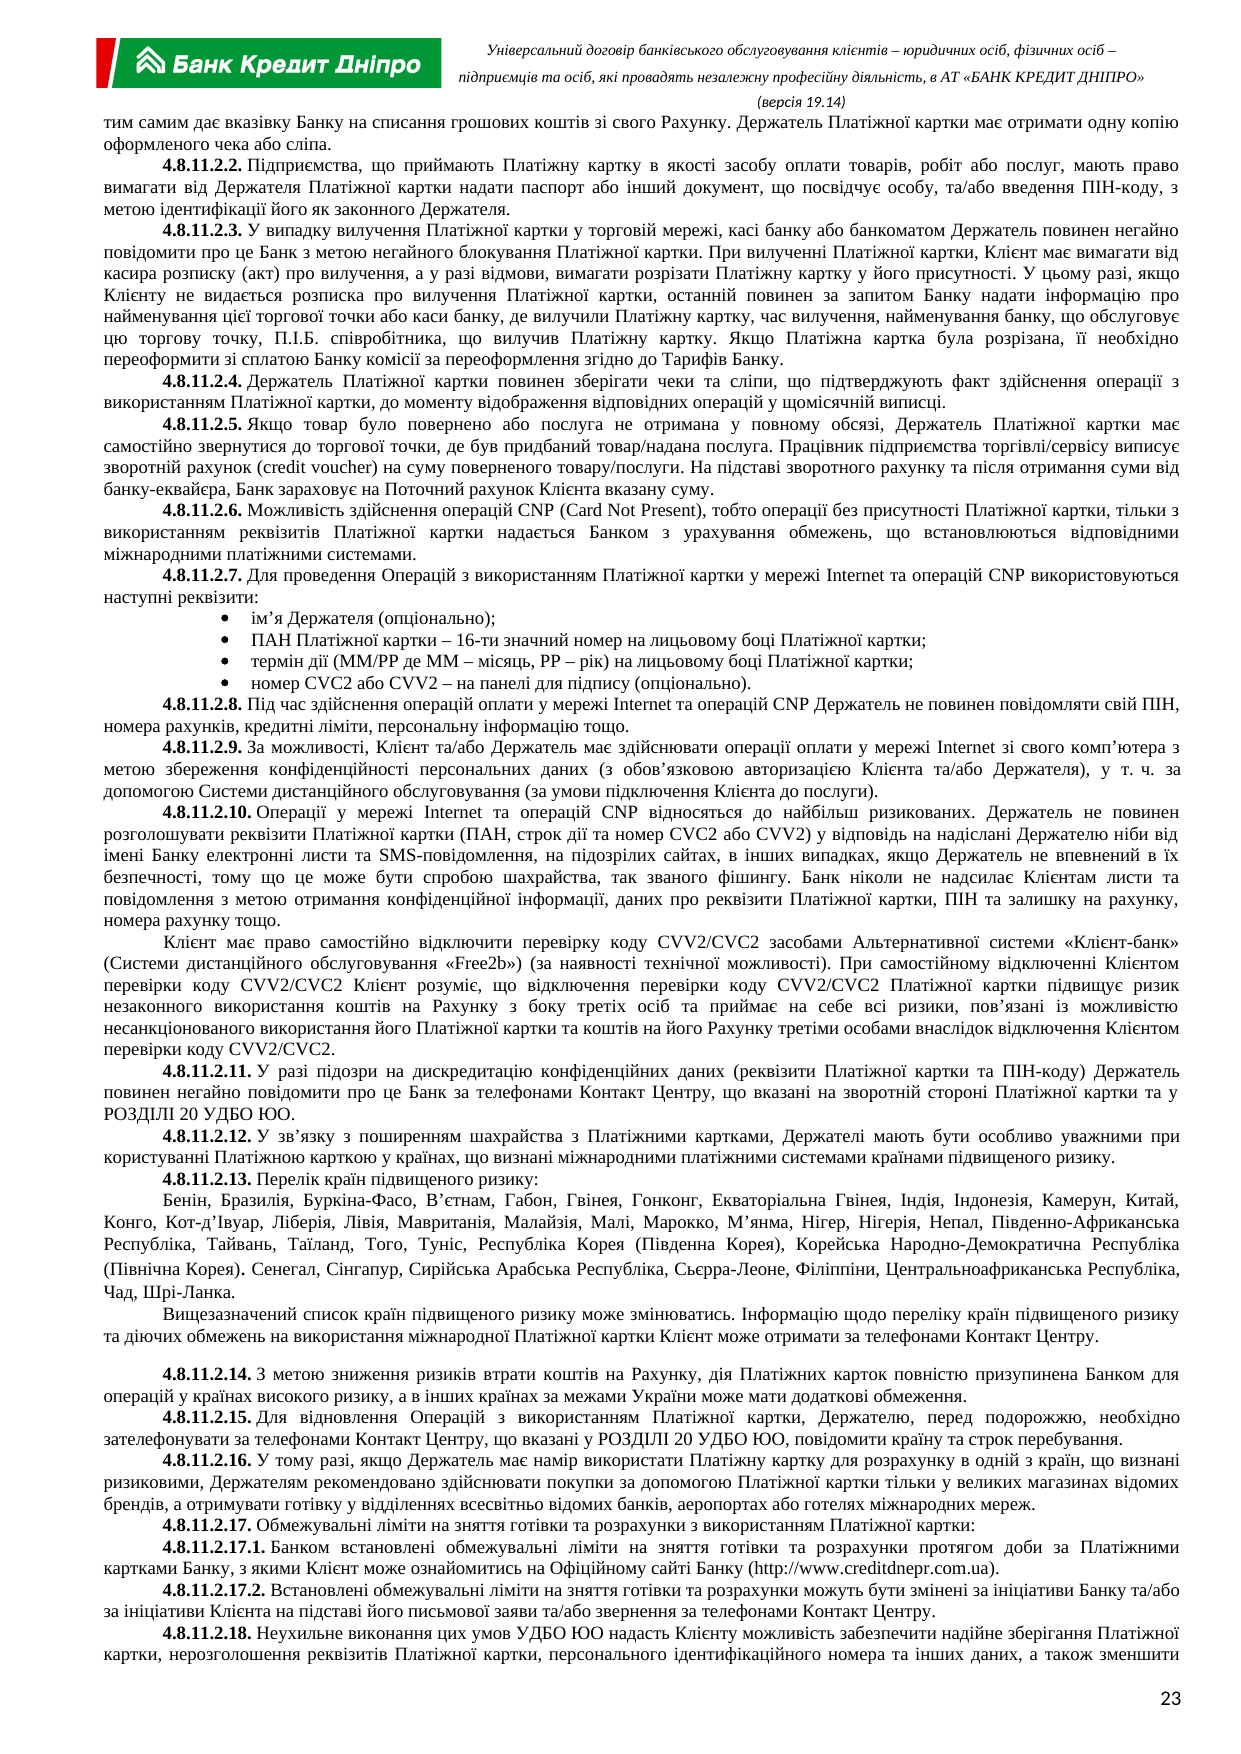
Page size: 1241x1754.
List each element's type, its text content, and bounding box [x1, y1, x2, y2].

list Обмежувальні ліміти на зняття готівки та розрахунки з використанням Платіжної картки: [103, 1514, 1181, 1536]
list У зв’язку з поширенням шахрайства з Платіжними картками, Держателі мають бути особливо уважними при користуванні Платіжною карткою у країнах, що визнані міжнародними платіжними системами країнами підвищеного ризику. [103, 1124, 1181, 1168]
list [103, 1622, 1181, 1665]
list З метою зниження ризиків втрати коштів на Рахунку, дія Платіжних карток повністю призупинена Банком для операцій у країнах високого ризику, а в інших країнах за межами України може мати додаткові обмеження. [103, 1363, 1181, 1406]
list У тому разі, якщо Держатель має намір використати Платіжну картку для розрахунку в одній з країн, що визнані ризиковими, Держателям рекомендовано здійснювати покупки за допомогою Платіжної картки тільки у великих магазинах відомих брендів, а отримувати готівку у відділеннях всесвітньо відомих банків, аеропортах або готелях міжнародних мереж. [103, 1449, 1181, 1514]
list Підприємства, що приймають Платіжну картку в якості засобу оплати товарів, робіт або послуг, мають право вимагати від Держателя Платіжної картки надати паспорт або інший документ, що посвідчує особу, та/або введення ПІН-коду, з метою ідентифікації його як законного Держателя. [103, 154, 1181, 219]
list Встановлені обмежувальні ліміти на зняття готівки та розрахунки можуть бути змінені за ініціативи Банку та/або за ініціативи Клієнта на підставі його письмової заяви та/або звернення за телефонами Контакт Центру. [103, 1579, 1181, 1622]
list Держатель Платіжної картки повинен зберігати чеки та сліпи, що підтверджують факт здійснення операції з використанням Платіжної картки, до моменту відображення відповідних операцій у щомісячній виписці. [103, 370, 1181, 413]
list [103, 85, 1181, 154]
list Під час здійснення операцій оплати у мережі Internet та операцій CNP Держатель не повинен повідомляти свій ПІН, номера рахунків, кредитні ліміти, персональну інформацію тощо. [103, 693, 1181, 736]
list Можливість здійснення операцій CNP (Card Not Present), тобто операції без присутності Платіжної картки, тільки з використанням реквізитів Платіжної картки надається Банком з урахування обмежень, що встановлюються відповідними міжнародними платіжними системами. [103, 499, 1181, 564]
list У разі підозри на дискредитацію конфіденційних даних (реквізити Платіжної картки та ПІН-коду) Держатель повинен негайно повідомити про це Банк за телефонами Контакт Центру, що вказані на зворотній стороні Платіжної картки та у РОЗДІЛІ 20 УДБО ЮО. [103, 1060, 1181, 1124]
list Для відновлення Операцій з використанням Платіжної картки, Держателю, перед подорожжю, необхідно зателефонувати за телефонами Контакт Центру, що вказані у РОЗДІЛІ 20 УДБО ЮО, повідомити країну та строк перебування. [103, 1406, 1181, 1449]
list Перелік країн підвищеного ризику: [103, 1168, 1181, 1189]
list ПАН Платіжної картки – 16-ти значний номер на лицьовому боці Платіжної картки; [162, 629, 1181, 650]
list ім’я Держателя (опціонально); [162, 607, 1181, 629]
list Якщо товар було повернено або послуга не отримана у повному обсязі, Держатель Платіжної картки має самостійно звернутися до торгової точки, де був придбаний товар/надана послуга. Працівник підприємства торгівлі/сервісу виписує зворотній рахунок (credit voucher) на суму поверненого товару/послуги. На підставі зворотного рахунку та після отримання суми від банку-еквайєра, Банк зараховує на Поточний рахунок Клієнта вказану суму. [103, 413, 1181, 499]
text Вищезазначений список країн підвищеного ризику може змінюватись. Інформацію щодо переліку країн підвищеного ризику та діючих обмежень на використання міжнародної Платіжної картки Клієнт може отримати за телефонами Контакт Центру. [103, 1303, 1181, 1346]
picture [96, 38, 442, 88]
list Банком встановлені обмежувальні ліміти на зняття готівки та розрахунки протягом доби за Платіжними картками Банку, з якими Клієнт може ознайомитись на Офіційному сайті Банку (http://www.creditdnepr.com.ua). [103, 1536, 1181, 1579]
list номер CVC2 або CVV2 – на панелі для підпису (опціонально). [162, 672, 1181, 693]
list Для проведення Операцій з використанням Платіжної картки у мережі Internet та операцій CNP використовуються наступні реквізити: [103, 564, 1181, 607]
list У випадку вилучення Платіжної картки у торговій мережі, касі банку або банкоматом Держатель повинен негайно повідомити про це Банк з метою негайного блокування Платіжної картки. При вилученні Платіжної картки, Клієнт має вимагати від касира розписку (акт) про вилучення, а у разі відмови, вимагати розрізати Платіжну картку у його присутності. У цьому разі, якщо Клієнту не видається розписка про вилучення Платіжної картки, останній повинен за запитом Банку надати інформацію про найменування цієї торгової точки або каси банку, де вилучили Платіжну картку, час вилучення, найменування банку, що обслуговує цю торгову точку, П.І.Б. співробітника, що вилучив Платіжну картку. Якщо Платіжна картка була розрізана, її необхідно переоформити зі сплатою Банку комісії за переоформлення згідно до Тарифів Банку. [103, 219, 1181, 370]
list Бенін, Бразилія, Буркіна-Фасо, В’єтнам, Габон, Гвінея, Гонконг, Екваторіальна Гвінея, Індія, Індонезія, Камерун, Китай, Конго, Кот-д’Івуар, Ліберія, Лівія, Мавританія, Малайзія, Малі, Марокко, М’янма, Нігер, Нігерія, Непал, Південно-Африканська Республіка, Тайвань, Таїланд, Того, Туніс, Республіка Корея (Південна Корея), Корейська Народно-Демократична Республіка (Північна Корея). Сенегал, Сінгапур, Сирійська Арабська Республіка, Сьєрра-Леоне, Філіппіни, Центральноафриканська Республіка, Чад, Шрі-Ланка. [103, 1189, 1181, 1303]
list За можливості, Клієнт та/або Держатель має здійснювати операції оплати у мережі Internet зі свого комп’ютера з метою збереження конфіденційності персональних даних (з обов’язковою авторизацією Клієнта та/або Держателя), у т. ч. за допомогою Системи дистанційного обслуговування (за умови підключення Клієнта до послуги). [103, 736, 1181, 801]
list термін дії (ММ/РР де ММ – місяць, РР – рік) на лицьовому боці Платіжної картки; [162, 650, 1181, 672]
text Клієнт має право самостійно відключити перевірку коду CVV2/CVC2 засобами Альтернативної системи «Клієнт-банк» (Системи дистанційного обслуговування «Free2b») (за наявності технічної можливості). При самостійному відключенні Клієнтом перевірки коду CVV2/CVC2 Клієнт розуміє, що відключення перевірки коду CVV2/CVC2 Платіжної картки підвищує ризик незаконного використання коштів на Рахунку з боку третіх осіб та приймає на себе всі ризики, пов’язані із можливістю несанкціонованого використання його Платіжної картки та коштів на його Рахунку третіми особами внаслідок відключення Клієнтом перевірки коду CVV2/CVC2. [103, 931, 1181, 1060]
list Операції у мережі Internet та операцій CNP відносяться до найбільш ризикованих. Держатель не повинен розголошувати реквізити Платіжної картки (ПАН, строк дії та номер CVC2 або CVV2) у відповідь на надіслані Держателю ніби від імені Банку електронні листи та SMS-повідомлення, на підозрілих сайтах, в інших випадках, якщо Держатель не впевнений в їх безпечності, тому що це може бути спробою шахрайства, так званого фішингу. Банк ніколи не надсилає Клієнтам листи та повідомлення з метою отримання конфіденційної інформації, даних про реквізити Платіжної картки, ПІН та залишку на рахунку, номера рахунку тощо. [103, 801, 1181, 931]
